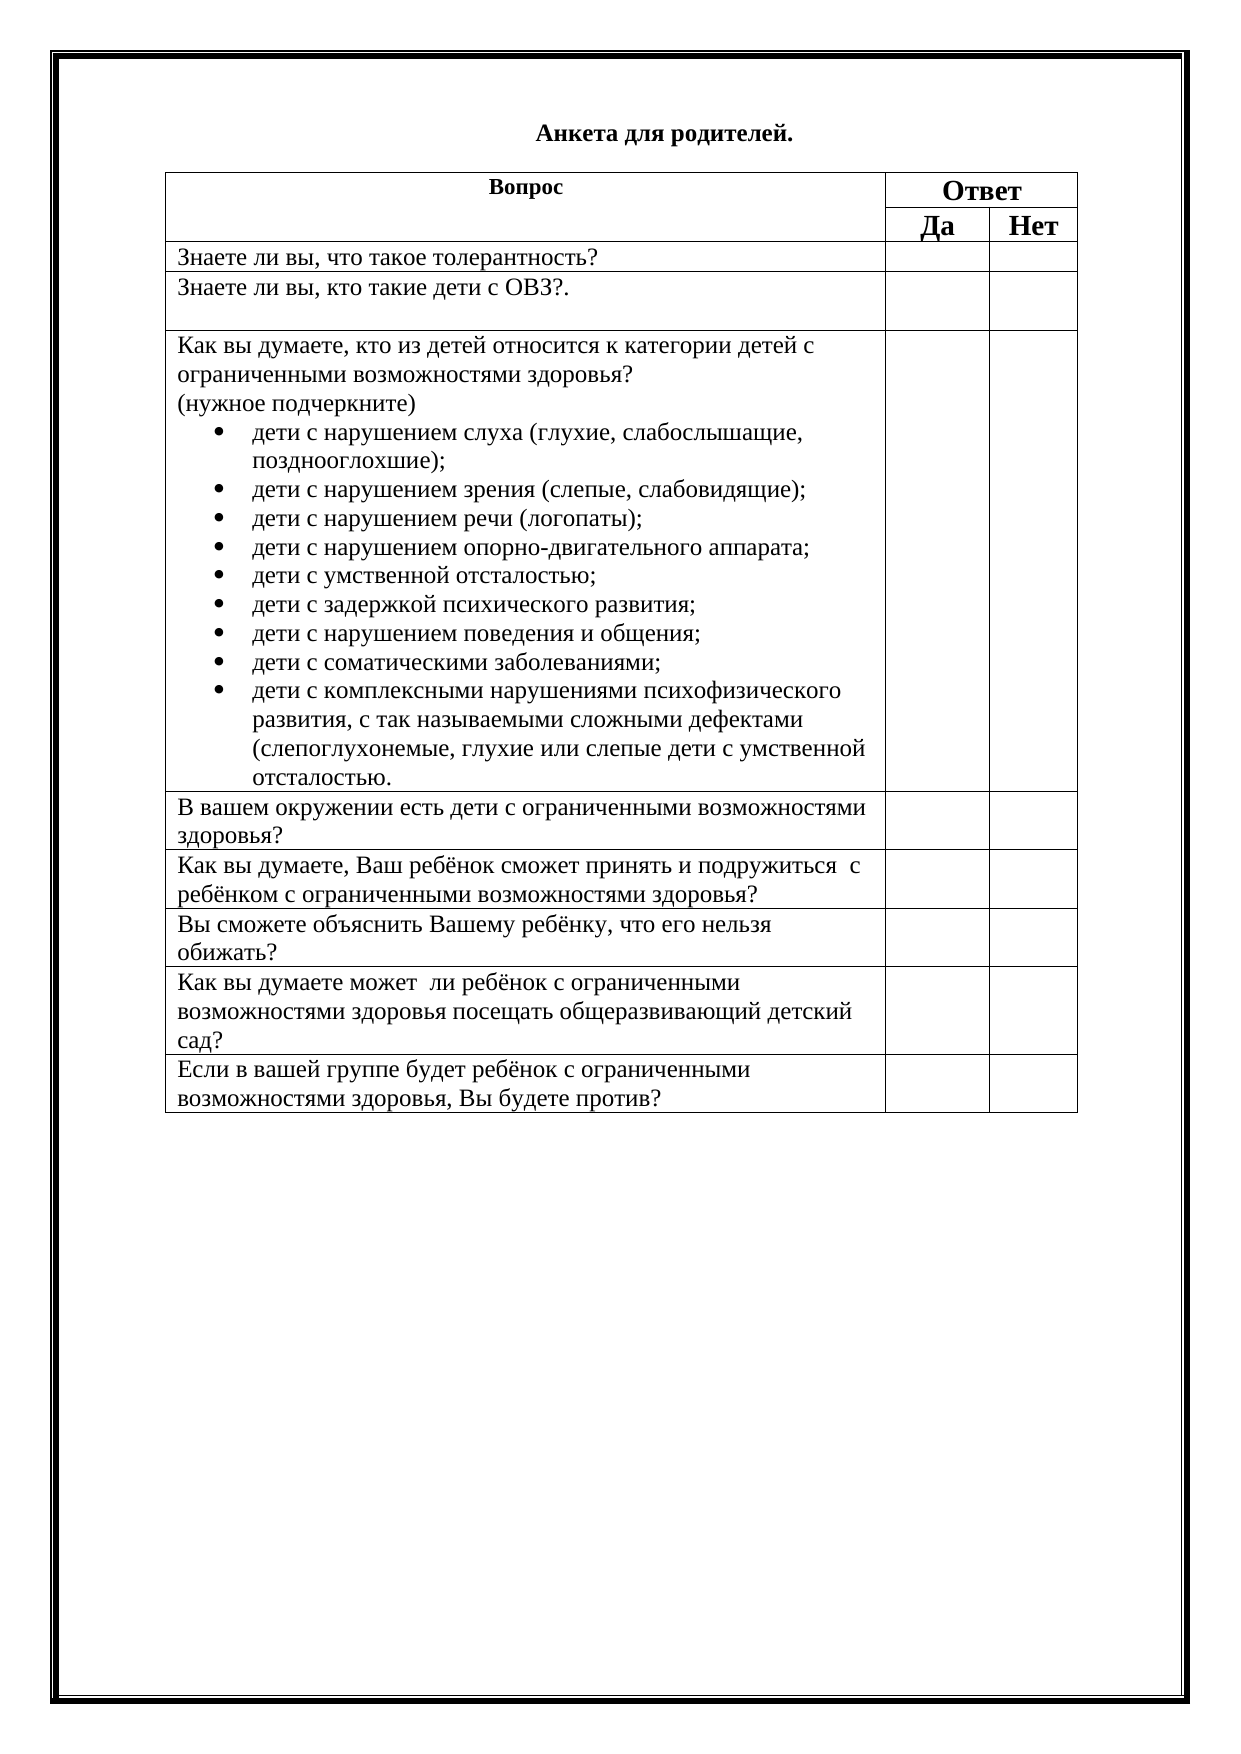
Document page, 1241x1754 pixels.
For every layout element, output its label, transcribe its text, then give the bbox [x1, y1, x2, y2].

table_cell [886, 792, 989, 849]
table_cell Да [886, 208, 989, 241]
table_cell [886, 272, 989, 329]
table_cell [886, 242, 989, 271]
table_cell [886, 850, 989, 908]
table_cell Как вы думаете, кто из детей относится к категории детей с ограниченными возможностями здоровья? (нужное подчеркните) дети с нарушением слуха (глухие, слабослышащие, позднооглохшие); дети с нарушением зрения (слепые, слабовидящие); дети с нарушением речи (логопаты); дети с нарушением опорно-двигательного аппарата; дети с умственной отсталостью; дети с задержкой психического развития; дети с нарушением поведения и общения; дети с соматическими заболеваниями; дети с комплексными нарушениями психофизического развития, с так называемыми сложными дефектами (слепоглухонемые, глухие или слепые дети с умственной отсталостью. [166, 331, 885, 791]
table_cell Нет [990, 208, 1077, 241]
table_cell [990, 1055, 1077, 1112]
table_cell [886, 331, 989, 791]
table_cell [990, 850, 1077, 908]
table_header Вопрос [166, 173, 885, 241]
table_cell [990, 242, 1077, 271]
table_cell В вашем окружении есть дети с ограниченными возможностями здоровья? [166, 792, 885, 849]
table_header Ответ [886, 173, 1077, 207]
table_cell Как вы думаете может ли ребёнок с ограниченными возможностями здоровья посещать общеразвивающий детский сад? [166, 967, 885, 1053]
table_cell [990, 909, 1077, 966]
table_cell [886, 1055, 989, 1112]
table_cell [886, 909, 989, 966]
text Анкета для родителей. [177, 118, 1152, 147]
table_cell [990, 967, 1077, 1053]
table_cell [990, 792, 1077, 849]
table_cell [990, 331, 1077, 791]
table_cell [990, 272, 1077, 329]
table_cell Если в вашей группе будет ребёнок с ограниченными возможностями здоровья, Вы будете против? [166, 1055, 885, 1112]
table_cell Знаете ли вы, кто такие дети с ОВЗ?. [166, 272, 885, 329]
table_cell Вы сможете объяснить Вашему ребёнку, что его нельзя обижать? [166, 909, 885, 966]
table_cell [886, 967, 989, 1053]
table_cell Знаете ли вы, что такое толерантность? [166, 242, 885, 271]
table_cell Как вы думаете, Ваш ребёнок сможет принять и подружиться с ребёнком с ограниченными возможностями здоровья? [166, 850, 885, 908]
